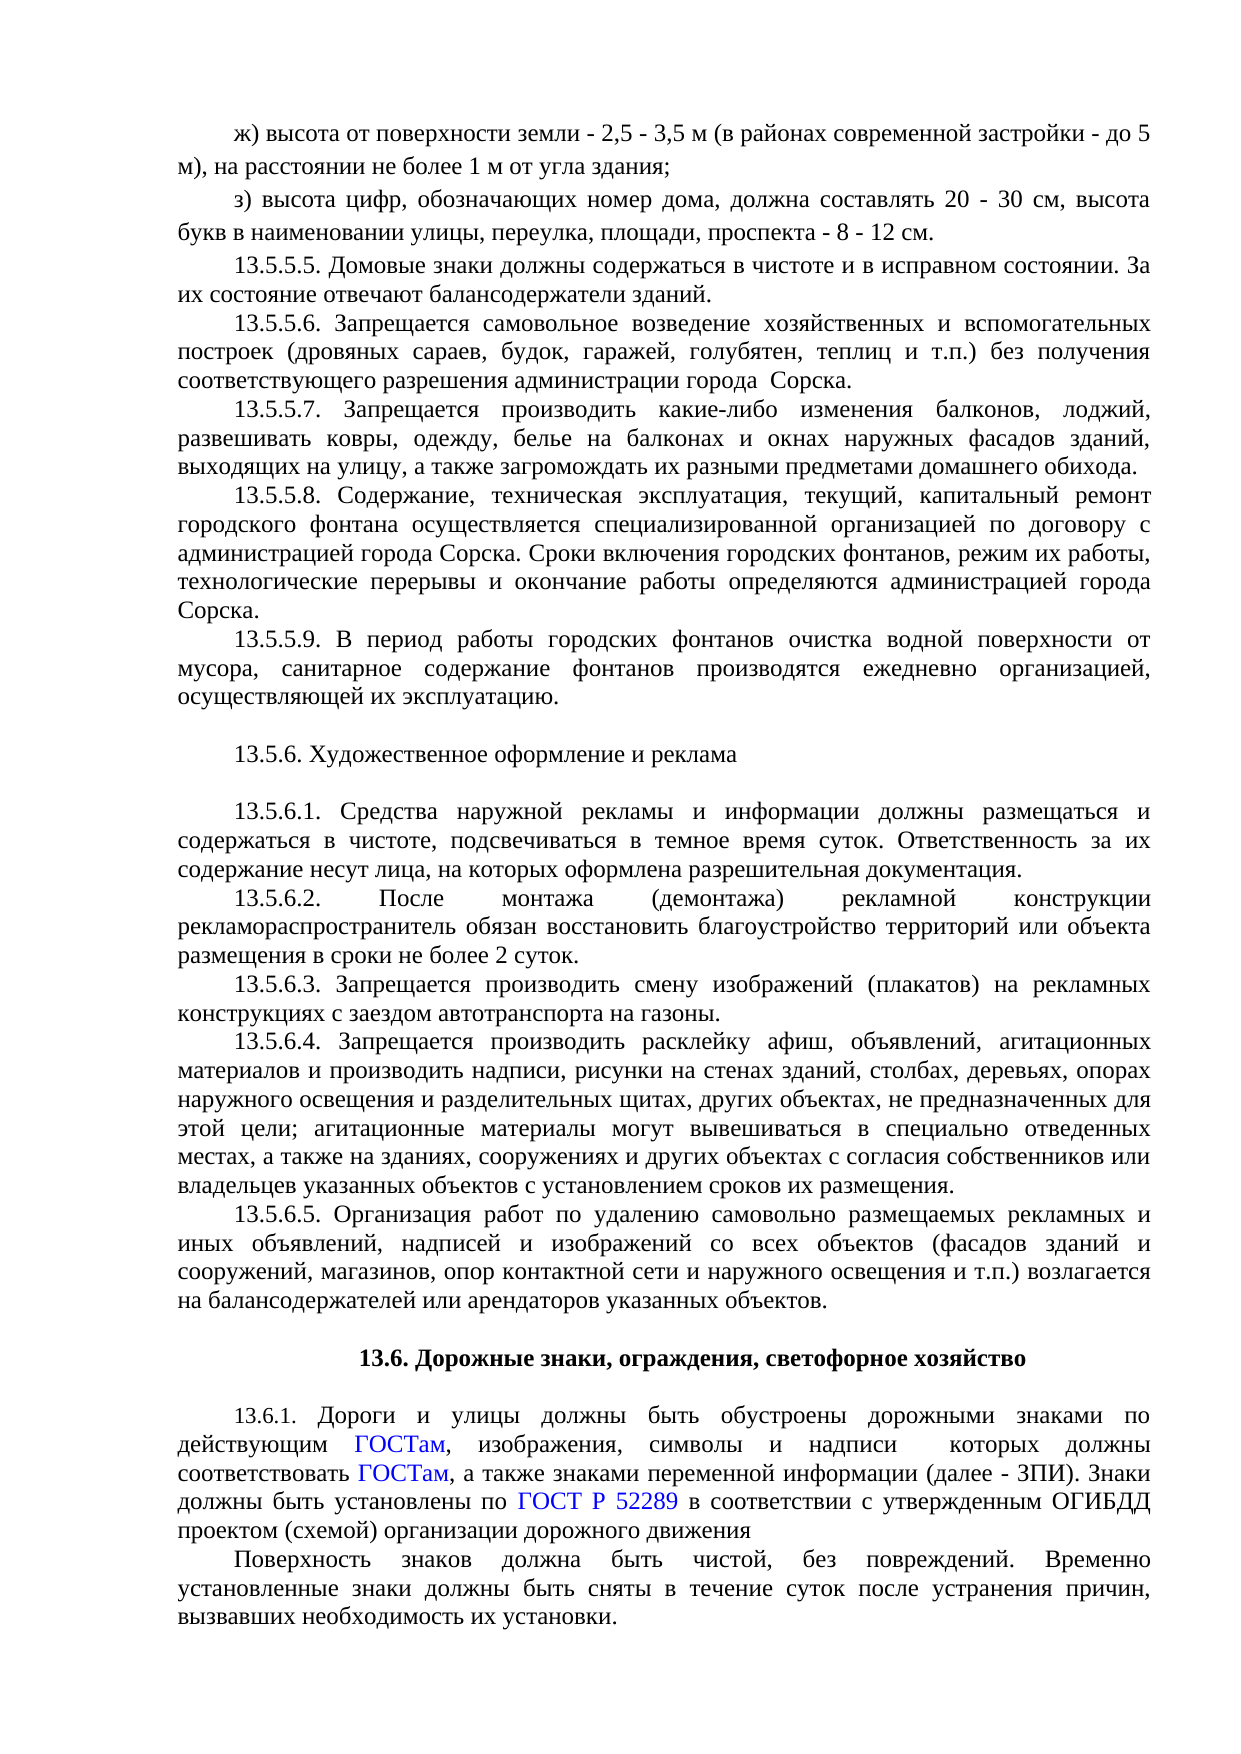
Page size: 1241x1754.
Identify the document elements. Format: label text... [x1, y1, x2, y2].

text 13.5.5.5. Домовые знаки должны содержаться в чистоте и в исправном состоянии. За их состояние отвечают балансодержатели зданий. [177, 250, 1152, 308]
text 13.5.5.8. Содержание, техническая эксплуатация, текущий, капитальный ремонт городского фонтана осуществляется специализированной организацией по договору с администрацией города Сорска. Сроки включения городских фонтанов, режим их работы, технологические перерывы и окончание работы определяются администрацией города Сорска. [177, 480, 1152, 624]
text 13.5.6. Художественное оформление и реклама [177, 739, 1152, 768]
text 13.5.6.5. Организация работ по удалению самовольно размещаемых рекламных и иных объявлений, надписей и изображений со всех объектов (фасадов зданий и сооружений, магазинов, опор контактной сети и наружного освещения и т.п.) возлагается на балансодержателей или арендаторов указанных объектов. [177, 1199, 1152, 1314]
text 13.5.6.4. Запрещается производить расклейку афиш, объявлений, агитационных материалов и производить надписи, рисунки на стенах зданий, столбах, деревьях, опорах наружного освещения и разделительных щитах, других объектах, не предназначенных для этой цели; агитационные материалы могут вывешиваться в специально отведенных местах, а также на зданиях, сооружениях и других объектах с согласия собственников или владельцев указанных объектов с установлением сроков их размещения. [177, 1026, 1152, 1199]
text Поверхность знаков должна быть чистой, без повреждений. Временно установленные знаки должны быть сняты в течение суток после устранения причин, вызвавших необходимость их установки. [177, 1544, 1152, 1630]
text 13.5.6.2. После монтажа (демонтажа) рекламной конструкции рекламораспространитель обязан восстановить благоустройство территорий или объекта размещения в сроки не более 2 суток. [177, 883, 1152, 969]
text 13.5.5.7. Запрещается производить какие-либо изменения балконов, лоджий, развешивать ковры, одежду, белье на балконах и окнах наружных фасадов зданий, выходящих на улицу, а также загромождать их разными предметами домашнего обихода. [177, 394, 1152, 480]
text ж) высота от поверхности земли - 2,5 - 3,5 м (в районах современной застройки - до 5 м), на расстоянии не более 1 м от угла здания; [177, 118, 1152, 180]
text 13.5.5.6. Запрещается самовольное возведение хозяйственных и вспомогательных построек (дровяных сараев, будок, гаражей, голубятен, теплиц и т.п.) без получения соответствующего разрешения администрации города Сорска. [177, 308, 1152, 394]
text 13.5.5.9. В период работы городских фонтанов очистка водной поверхности от мусора, санитарное содержание фонтанов производятся ежедневно организацией, осуществляющей их эксплуатацию. [177, 624, 1152, 710]
text 13.6. Дорожные знаки, ограждения, светофорное хозяйство [177, 1343, 1152, 1371]
text 13.5.6.3. Запрещается производить смену изображений (плакатов) на рекламных конструкциях с заездом автотранспорта на газоны. [177, 969, 1152, 1026]
text 13.6.1. Дороги и улицы должны быть обустроены дорожными знаками по действующим ГОСТам, изображения, символы и надписи которых должны соответствовать ГОСТам, а также знаками переменной информации (далее - ЗПИ). Знаки должны быть установлены по ГОСТ Р 52289 в соответствии с утвержденным ОГИБДД проектом (схемой) организации дорожного движения [177, 1400, 1152, 1544]
text 13.5.6.1. Средства наружной рекламы и информации должны размещаться и содержаться в чистоте, подсвечиваться в темное время суток. Ответственность за их содержание несут лица, на которых оформлена разрешительная документация. [177, 796, 1152, 883]
text з) высота цифр, обозначающих номер дома, должна составлять 20 - 30 см, высота букв в наименовании улицы, переулка, площади, проспекта - 8 - 12 см. [177, 184, 1152, 246]
